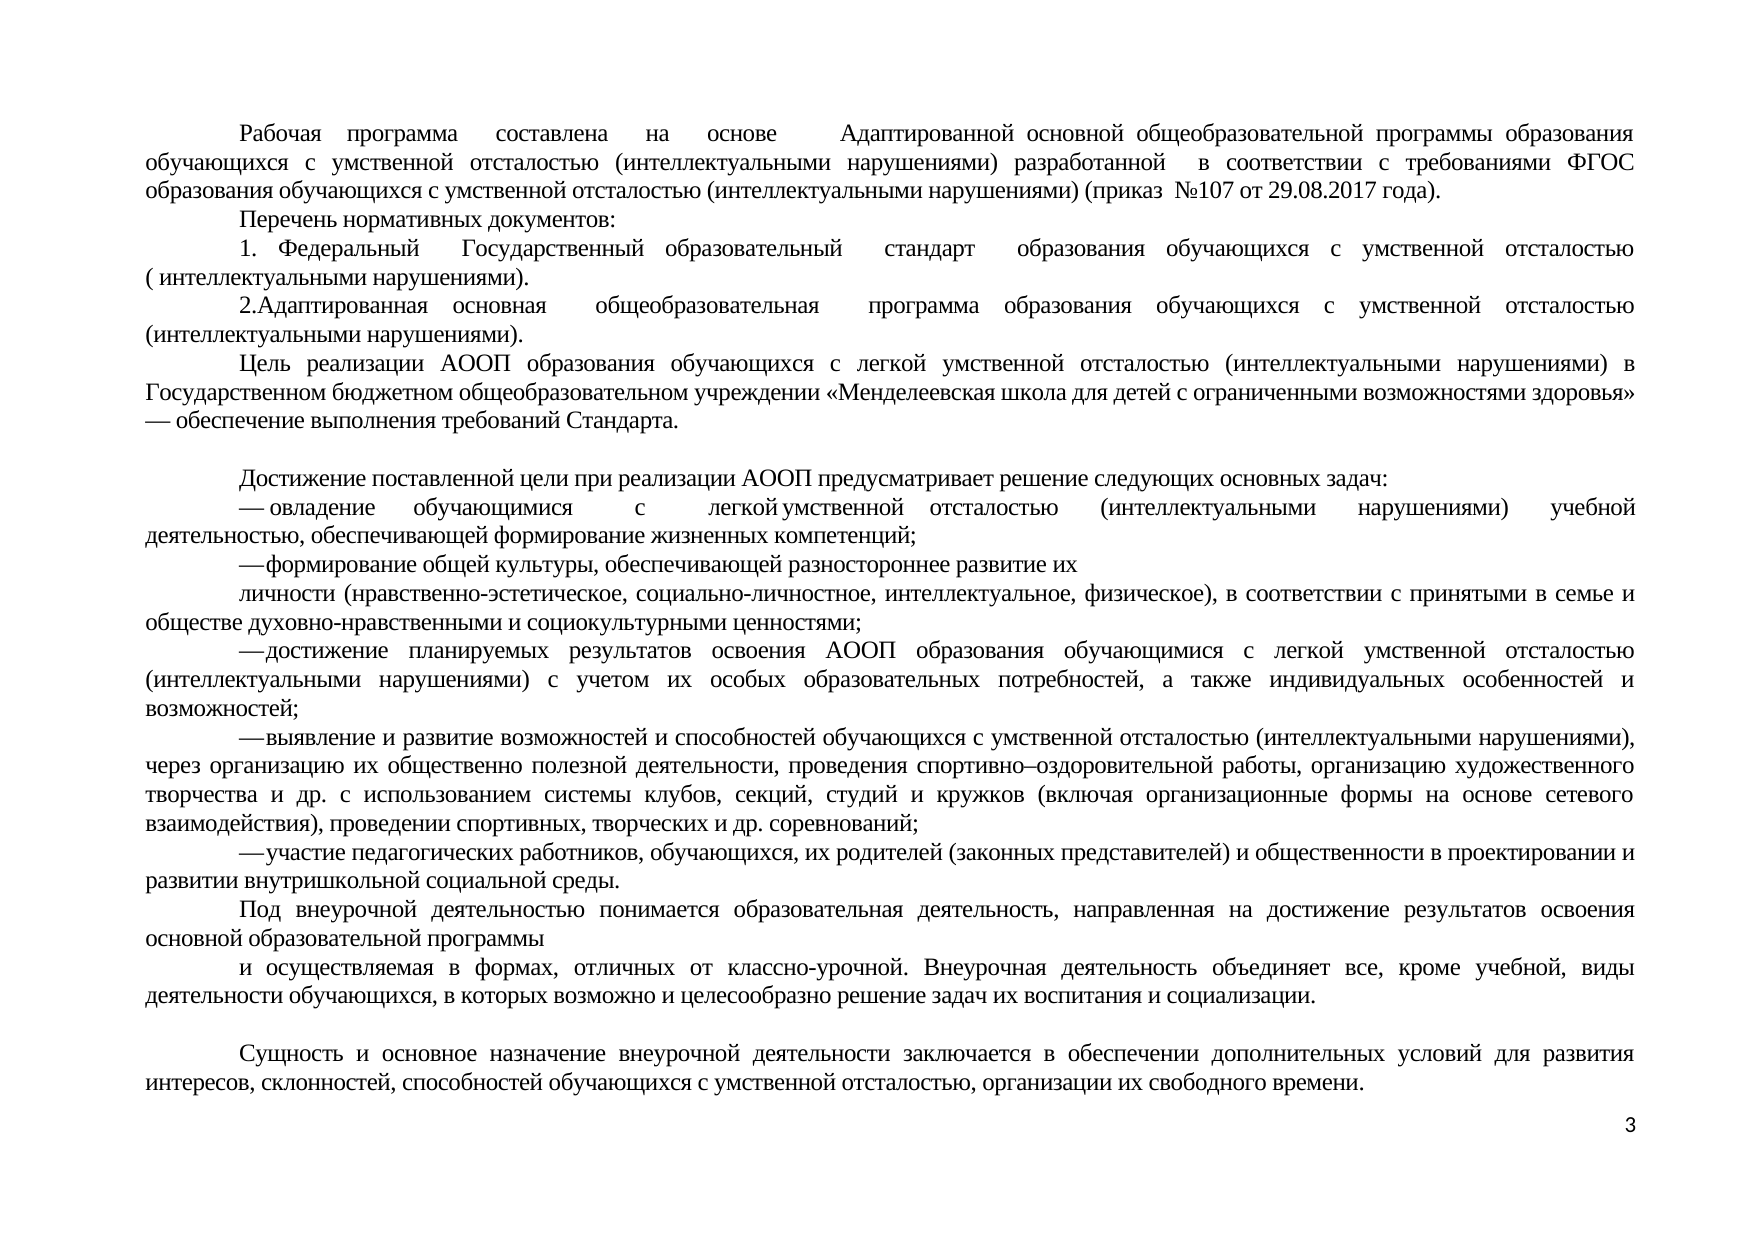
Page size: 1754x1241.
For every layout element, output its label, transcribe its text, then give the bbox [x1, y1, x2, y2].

text и осуществляемая в формах, отличных от классно-урочной. Внеурочная деятельность объединяет все, кроме учебной, виды деятельности обучающихся, в которых возможно и целесообразно решение задач их воспитания и социализации. [145, 952, 1636, 1009]
text ― овладение обучающимися с легкой умственной отсталостью (интеллектуальными нарушениями) учебной деятельностью, обеспечивающей формирование жизненных компетенций; [145, 492, 1636, 549]
text ― участие педагогических работников, обучающихся, их родителей (законных представителей) и общественности в проектировании и развитии внутришкольной социальной среды. [145, 837, 1636, 894]
text ― выявление и развитие возможностей и способностей обучающихся с умственной отсталостью (интеллектуальными нарушениями), через организацию их общественно полезной деятельности, проведения спортивно–оздоровительной работы, организацию художественного творчества и др. с использованием системы клубов, секций, студий и кружков (включая организационные формы на основе сетевого взаимодействия), проведении спортивных, творческих и др. соревнований; [145, 722, 1636, 837]
text Перечень нормативных документов: [145, 204, 1636, 233]
text 2.Адаптированная основная общеобразовательная программа образования обучающихся с умственной отсталостью (интеллектуальными нарушениями). [145, 291, 1636, 348]
text Достижение поставленной цели при реализации АООП предусматривает решение следующих основных задач: [145, 463, 1636, 492]
text личности (нравственно-эстетическое, социально-личностное, интеллектуальное, физическое), в соответствии с принятыми в семье и обществе духовно-нравственными и социокультурными ценностями; [145, 578, 1636, 636]
text Под внеурочной деятельностью понимается образовательная деятельность, направленная на достижение результатов освоения основной образовательной программы [145, 894, 1636, 952]
text Сущность и основное назначение внеурочной деятельности заключается в обеспечении дополнительных условий для развития интересов, склонностей, способностей обучающихся с умственной отсталостью, организации их свободного времени. [145, 1038, 1636, 1096]
text ― достижение планируемых результатов освоения АООП образования обучающимися с легкой умственной отсталостью (интеллектуальными нарушениями) с учетом их особых образовательных потребностей, а также индивидуальных особенностей и возможностей; [145, 636, 1636, 722]
text 1. Федеральный Государственный образовательный стандарт образования обучающихся с умственной отсталостью ( интеллектуальными нарушениями). [145, 233, 1636, 291]
text Рабочая программа составлена на основе Адаптированной основной общеобразовательной программы образования обучающихся с умственной отсталостью (интеллектуальными нарушениями) разработанной в соответствии с требованиями ФГОС образования обучающихся с умственной отсталостью (интеллектуальными нарушениями) (приказ №107 от 29.08.2017 года). [145, 118, 1636, 204]
text Цель реализации АООП образования обучающихся с легкой умственной отсталостью (интеллектуальными нарушениями) в Государственном бюджетном общеобразовательном учреждении «Менделеевская школа для детей с ограниченными возможностями здоровья» — обеспечение выполнения требований Стандарта. [145, 348, 1636, 434]
text ― формирование общей культуры, обеспечивающей разностороннее развитие их [145, 549, 1636, 578]
